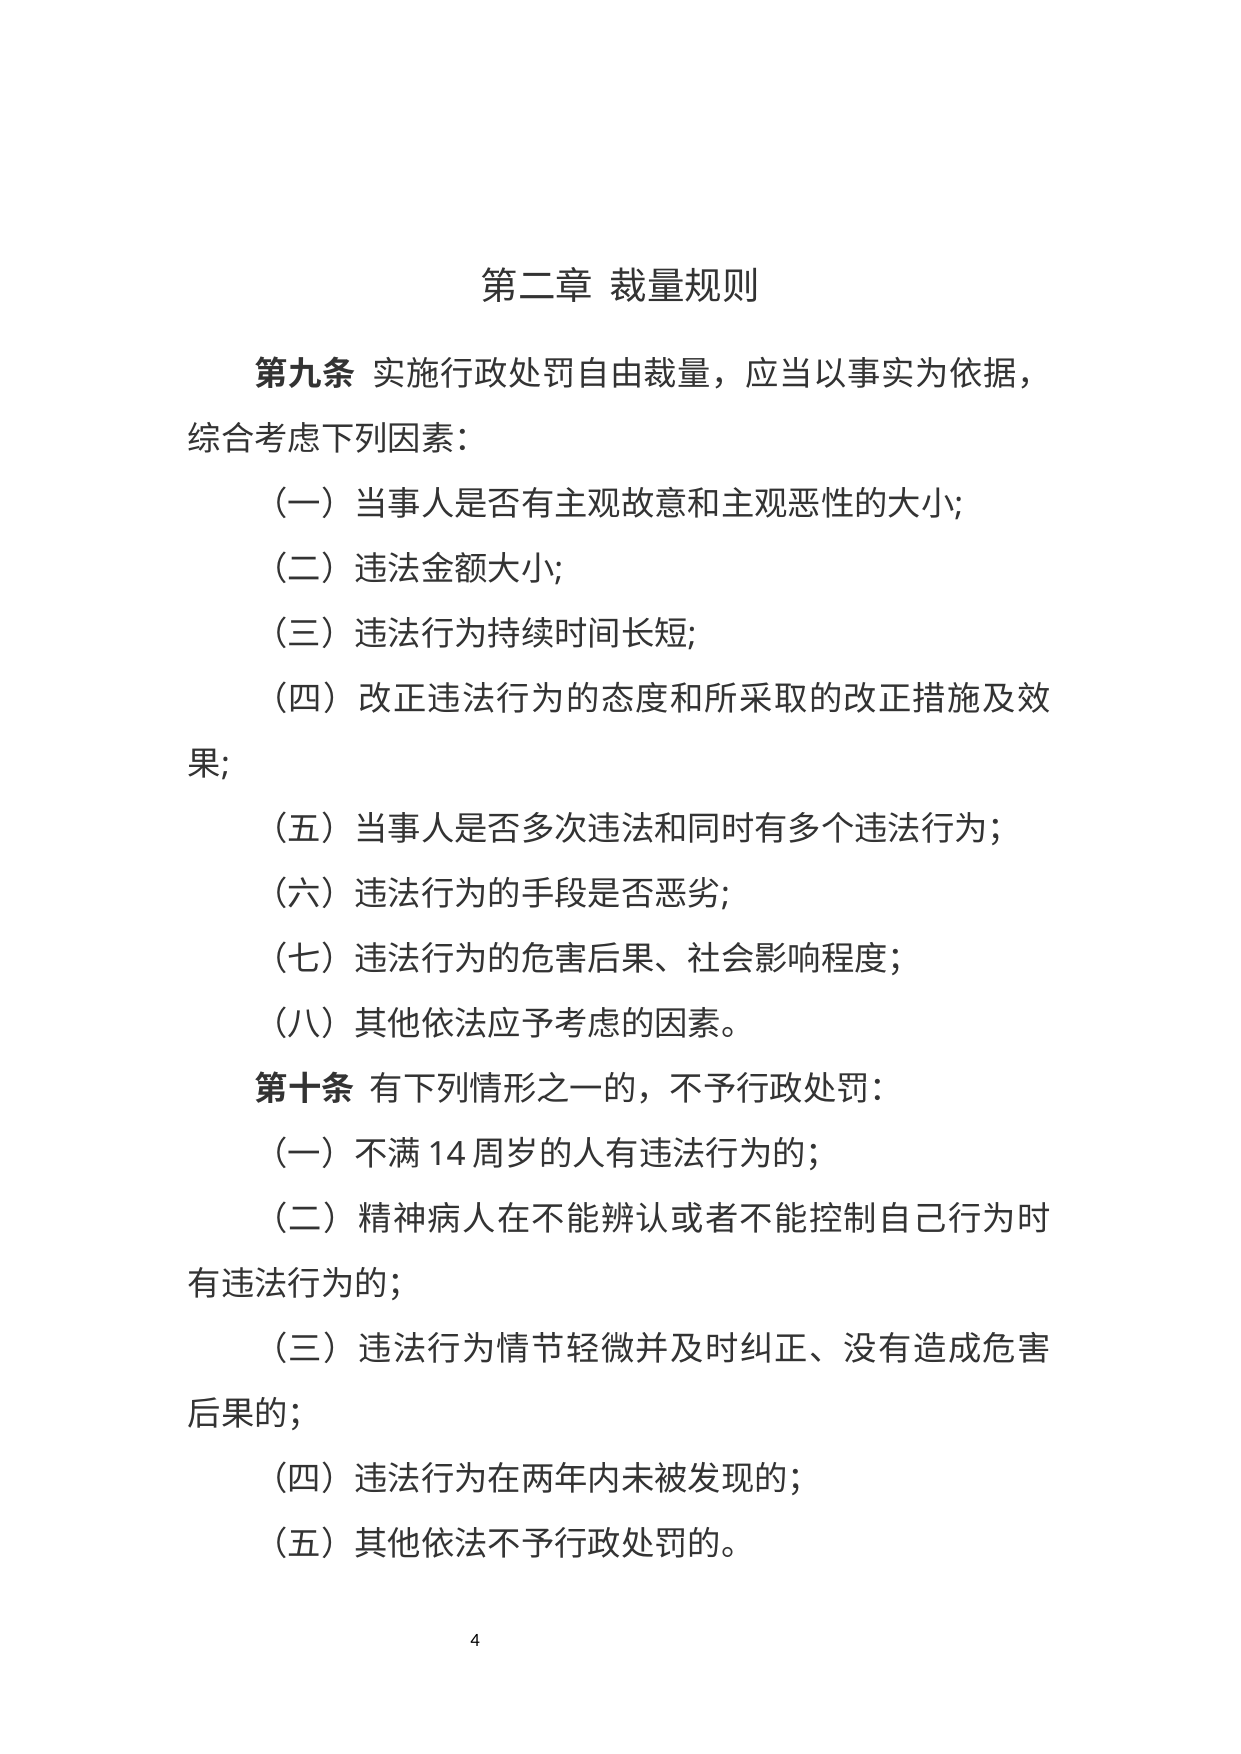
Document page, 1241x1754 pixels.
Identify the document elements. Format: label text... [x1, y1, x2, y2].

text 第九条 实施行政处罚自由裁量，应当以事实为依据，综合考虑下列因素： [187, 339, 1053, 469]
text （五）当事人是否多次违法和同时有多个违法行为； [187, 794, 1053, 859]
text （五）其他依法不予行政处罚的。 [187, 1509, 1053, 1574]
text （八）其他依法应予考虑的因素。 [187, 989, 1053, 1054]
text （三）违法行为持续时间长短; [187, 599, 1053, 664]
text （三）违法行为情节轻微并及时纠正、没有造成危害后果的； [187, 1314, 1053, 1444]
text （一）不满14周岁的人有违法行为的； [187, 1119, 1053, 1184]
text （二）违法金额大小; [187, 534, 1053, 599]
text （四）违法行为在两年内未被发现的； [187, 1444, 1053, 1509]
text （七）违法行为的危害后果、社会影响程度； [187, 924, 1053, 989]
text （二）精神病人在不能辨认或者不能控制自己行为时有违法行为的； [187, 1184, 1053, 1314]
text 第二章 裁量规则 [187, 250, 1053, 315]
text （四）改正违法行为的态度和所采取的改正措施及效果; [187, 664, 1053, 794]
text 第十条 有下列情形之一的，不予行政处罚： [187, 1054, 1053, 1119]
text （六）违法行为的手段是否恶劣; [187, 859, 1053, 924]
text （一）当事人是否有主观故意和主观恶性的大小; [187, 469, 1053, 534]
